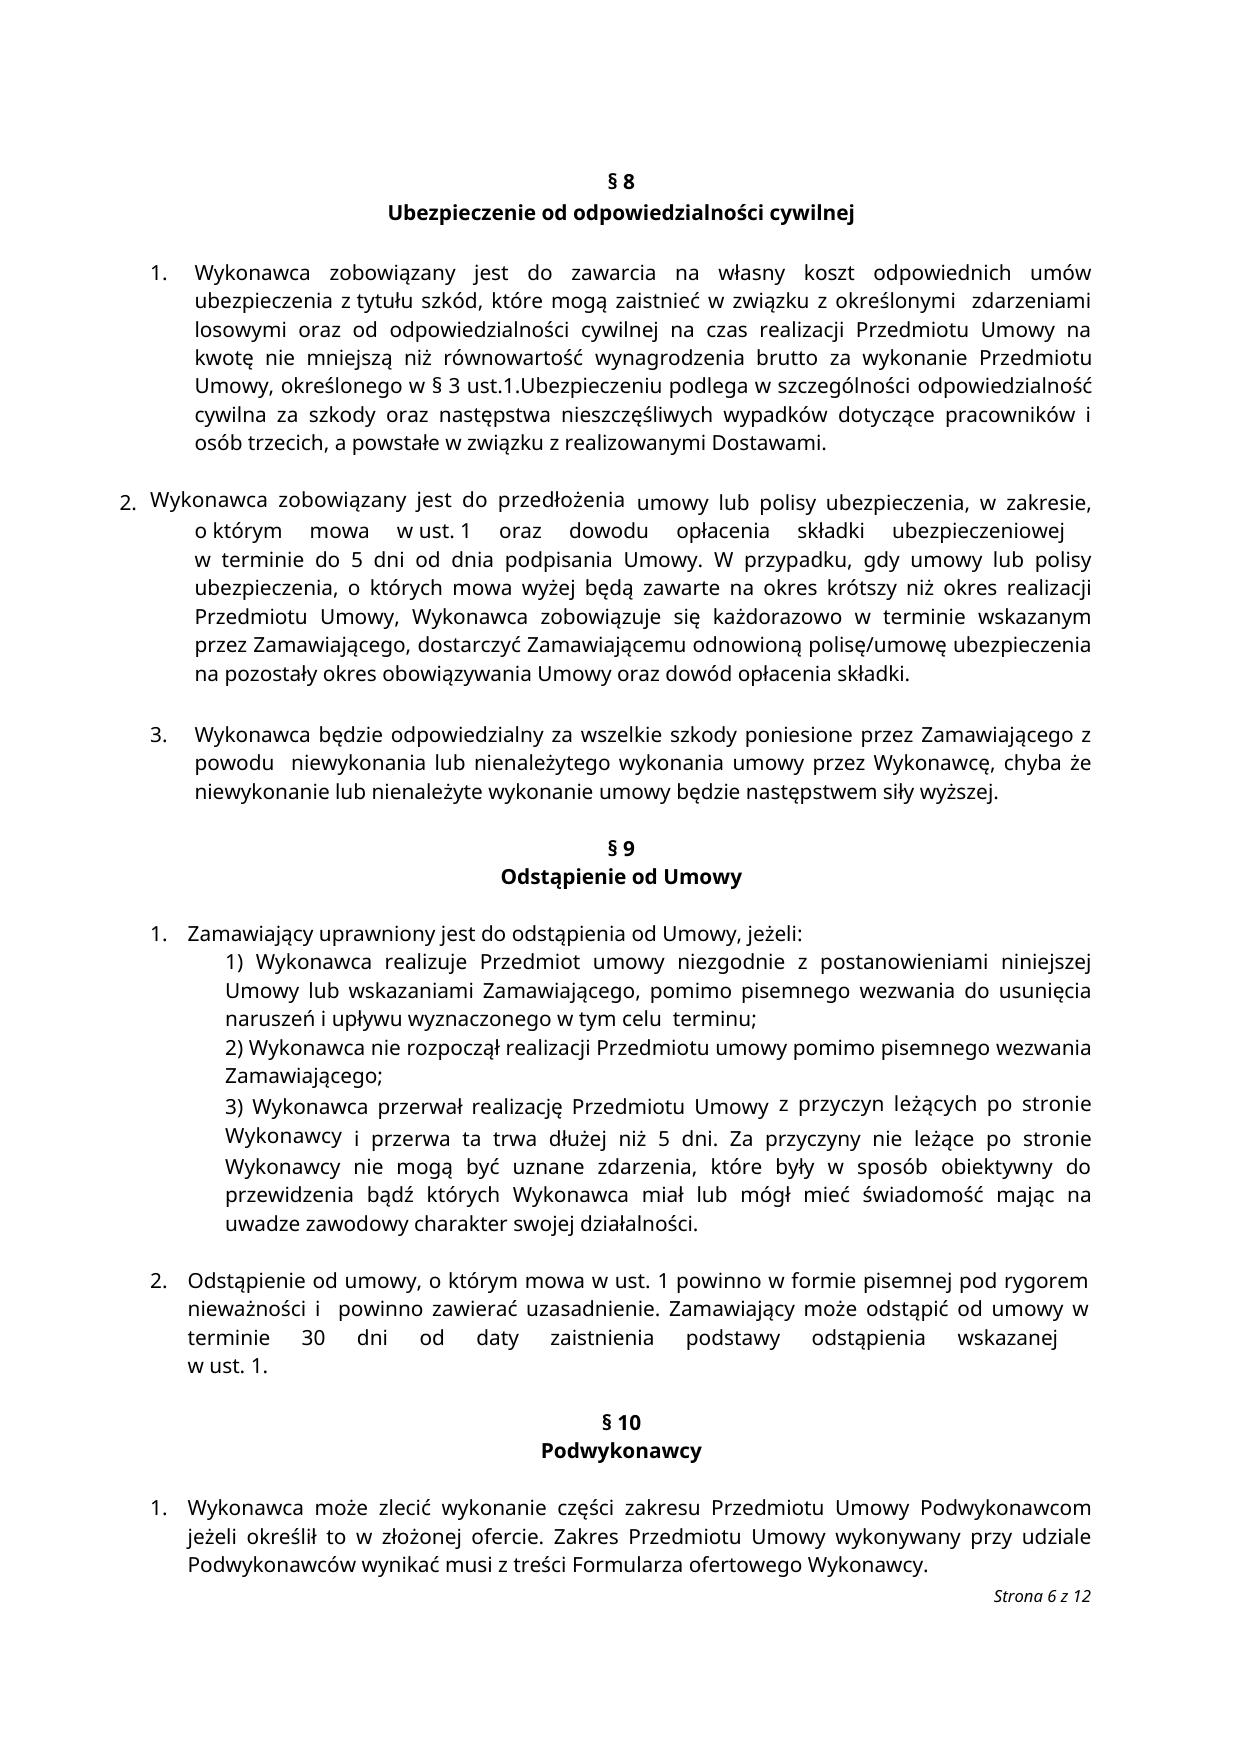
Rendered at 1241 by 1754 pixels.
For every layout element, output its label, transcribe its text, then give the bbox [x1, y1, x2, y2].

text 2. Odstąpienie od umowy, o którym mowa w ust. 1 powinno w formie pisemnej pod rygorem nieważności i powinno zawierać uzasadnienie. Zamawiający może odstąpić od umowy w terminie 30 dni od daty zaistnienia podstawy odstąpienia wskazanej w ust. 1. [150, 1266, 1090, 1379]
list 3) Wykonawca przerwał realizację Przedmiotu Umowy z przyczyn leżących po stronie Wykonawcy i przerwa ta trwa dłużej niż 5 dni. Za przyczyny nie leżące po stronie Wykonawcy nie mogą być uznane zdarzenia, które były w sposób obiektywny do przewidzenia bądź których Wykonawca miał lub mógł mieć świadomość mając na uwadze zawodowy charakter swojej działalności. [225, 1089, 1092, 1237]
text § 10 [150, 1408, 1092, 1436]
list 2) Wykonawca nie rozpoczął realizacji Przedmiotu umowy pomimo pisemnego wezwania Zamawiającego; [225, 1033, 1092, 1089]
text Podwykonawcy [150, 1436, 1092, 1465]
list Wykonawca będzie odpowiedzialny za wszelkie szkody poniesione przez Zamawiającego z powodu niewykonania lub nienależytego wykonania umowy przez Wykonawcę, chyba że niewykonanie lub nienależyte wykonanie umowy będzie następstwem siły wyższej. [150, 720, 1092, 805]
text § 9 [150, 834, 1092, 862]
text Ubezpieczenie od odpowiedzialności cywilnej [150, 195, 1092, 227]
text 1. Zamawiający uprawniony jest do odstąpienia od Umowy, jeżeli: [150, 919, 1092, 947]
list Wykonawca zobowiązany jest do przedłożenia umowy lub polisy ubezpieczenia, w zakresie, o którym mowa w ust. 1 oraz dowodu opłacenia składki ubezpieczeniowej w terminie do 5 dni od dnia podpisania Umowy. W przypadku, gdy umowy lub polisy ubezpieczenia, o których mowa wyżej będą zawarte na okres krótszy niż okres realizacji Przedmiotu Umowy, Wykonawca zobowiązuje się każdorazowo w terminie wskazanym przez Zamawiającego, dostarczyć Zamawiającemu odnowioną polisę/umowę ubezpieczenia na pozostały okres obowiązywania Umowy oraz dowód opłacenia składki. [119, 485, 1092, 687]
list Wykonawca może zlecić wykonanie części zakresu Przedmiotu Umowy Podwykonawcom jeżeli określił to w złożonej ofercie. Zakres Przedmiotu Umowy wykonywany przy udziale Podwykonawców wynikać musi z treści Formularza ofertowego Wykonawcy. [150, 1493, 1092, 1579]
list Wykonawca zobowiązany jest do zawarcia na własny koszt odpowiednich umów ubezpieczenia z tytułu szkód, które mogą zaistnieć w związku z określonymi zdarzeniami losowymi oraz od odpowiedzialności cywilnej na czas realizacji Przedmiotu Umowy na kwotę nie mniejszą niż równowartość wynagrodzenia brutto za wykonanie Przedmiotu Umowy, określonego w § 3 ust.1.Ubezpieczeniu podlega w szczególności odpowiedzialność cywilna za szkody oraz następstwa nieszczęśliwych wypadków dotyczące pracowników i osób trzecich, a powstałe w związku z realizowanymi Dostawami. [150, 258, 1092, 457]
text Odstąpienie od Umowy [150, 862, 1092, 891]
text § 8 [150, 164, 1092, 195]
list 1) Wykonawca realizuje Przedmiot umowy niezgodnie z postanowieniami niniejszej Umowy lub wskazaniami Zamawiającego, pomimo pisemnego wezwania do usunięcia naruszeń i upływu wyznaczonego w tym celu terminu; [225, 947, 1092, 1033]
